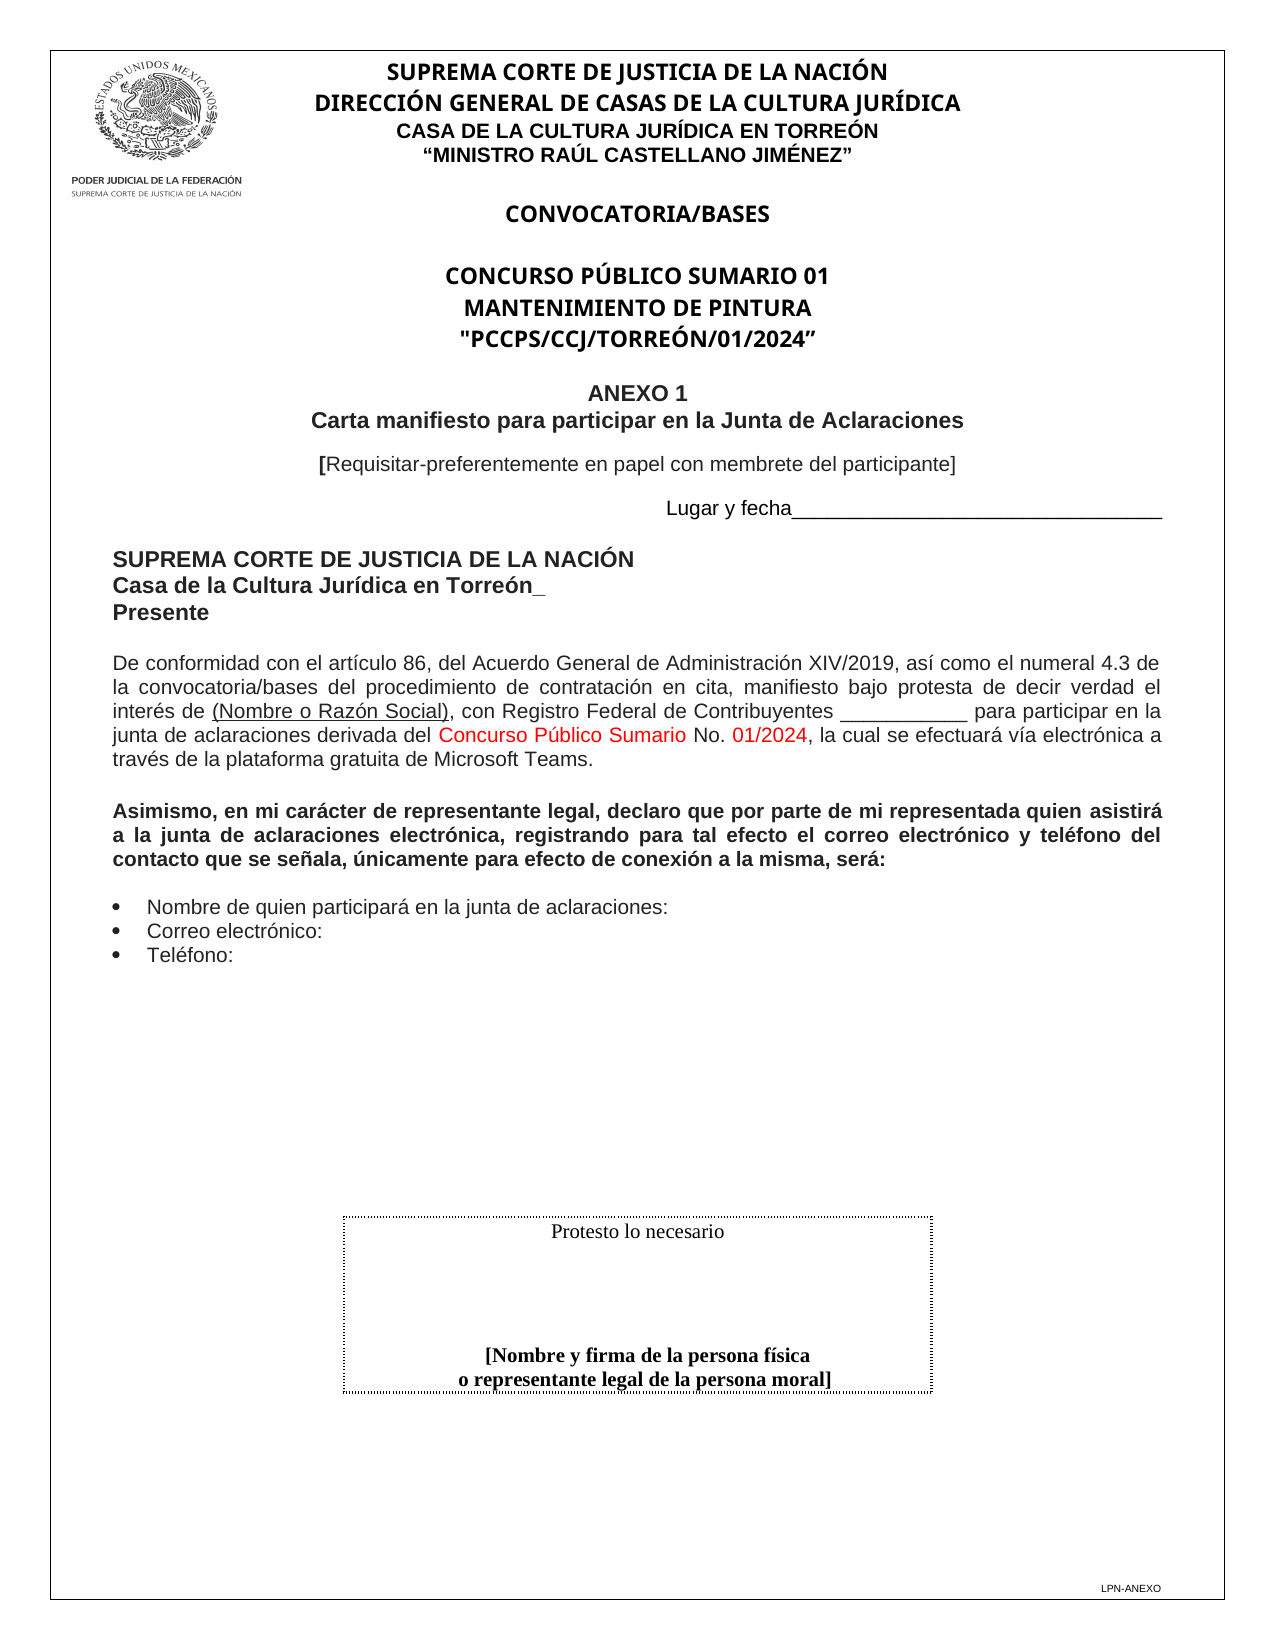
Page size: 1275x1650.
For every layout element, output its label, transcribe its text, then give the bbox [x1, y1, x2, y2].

text Casa de la Cultura Jurídica en Torreón_ [112, 572, 1162, 598]
table_header Protesto lo necesario [Nombre y firma de la persona física o representante legal de la persona moral] [344, 1216, 931, 1391]
text Presente [112, 598, 1162, 625]
text Carta manifiesto para participar en la Junta de Aclaraciones [112, 407, 1162, 433]
text  Nombre de quien participará en la junta de aclaraciones:  Correo electrónico:  Teléfono: [112, 895, 1162, 967]
text Asimismo, en mi carácter de representante legal, declaro que por parte de mi representada quien asistirá a la junta de aclaraciones electrónica, registrando para tal efecto el correo electrónico y teléfono del contacto que se señala, únicamente para efecto de conexión a la misma, será: [112, 799, 1162, 871]
text SUPREMA CORTE DE JUSTICIA DE LA NACIÓN [112, 546, 1162, 572]
text [Requisitar-preferentemente en papel con membrete del participante] [112, 452, 1162, 476]
text Lugar y fecha________________________________ [112, 495, 1162, 519]
text De conformidad con el artículo 86, del Acuerdo General de Administración XIV/2019, así como el numeral 4.3 de la convocatoria/bases del procedimiento de contratación en cita, manifiesto bajo protesta de decir verdad el interés de (Nombre o Razón Social), con Registro Federal de Contribuyentes ___________ para participar en la junta de aclaraciones derivada del Concurso Público Sumario No. 01/2024, la cual se efectuará vía electrónica a través de la plataforma gratuita de Microsoft Teams. [112, 625, 1162, 771]
text ANEXO 1 [112, 380, 1162, 407]
picture [67, 57, 244, 200]
